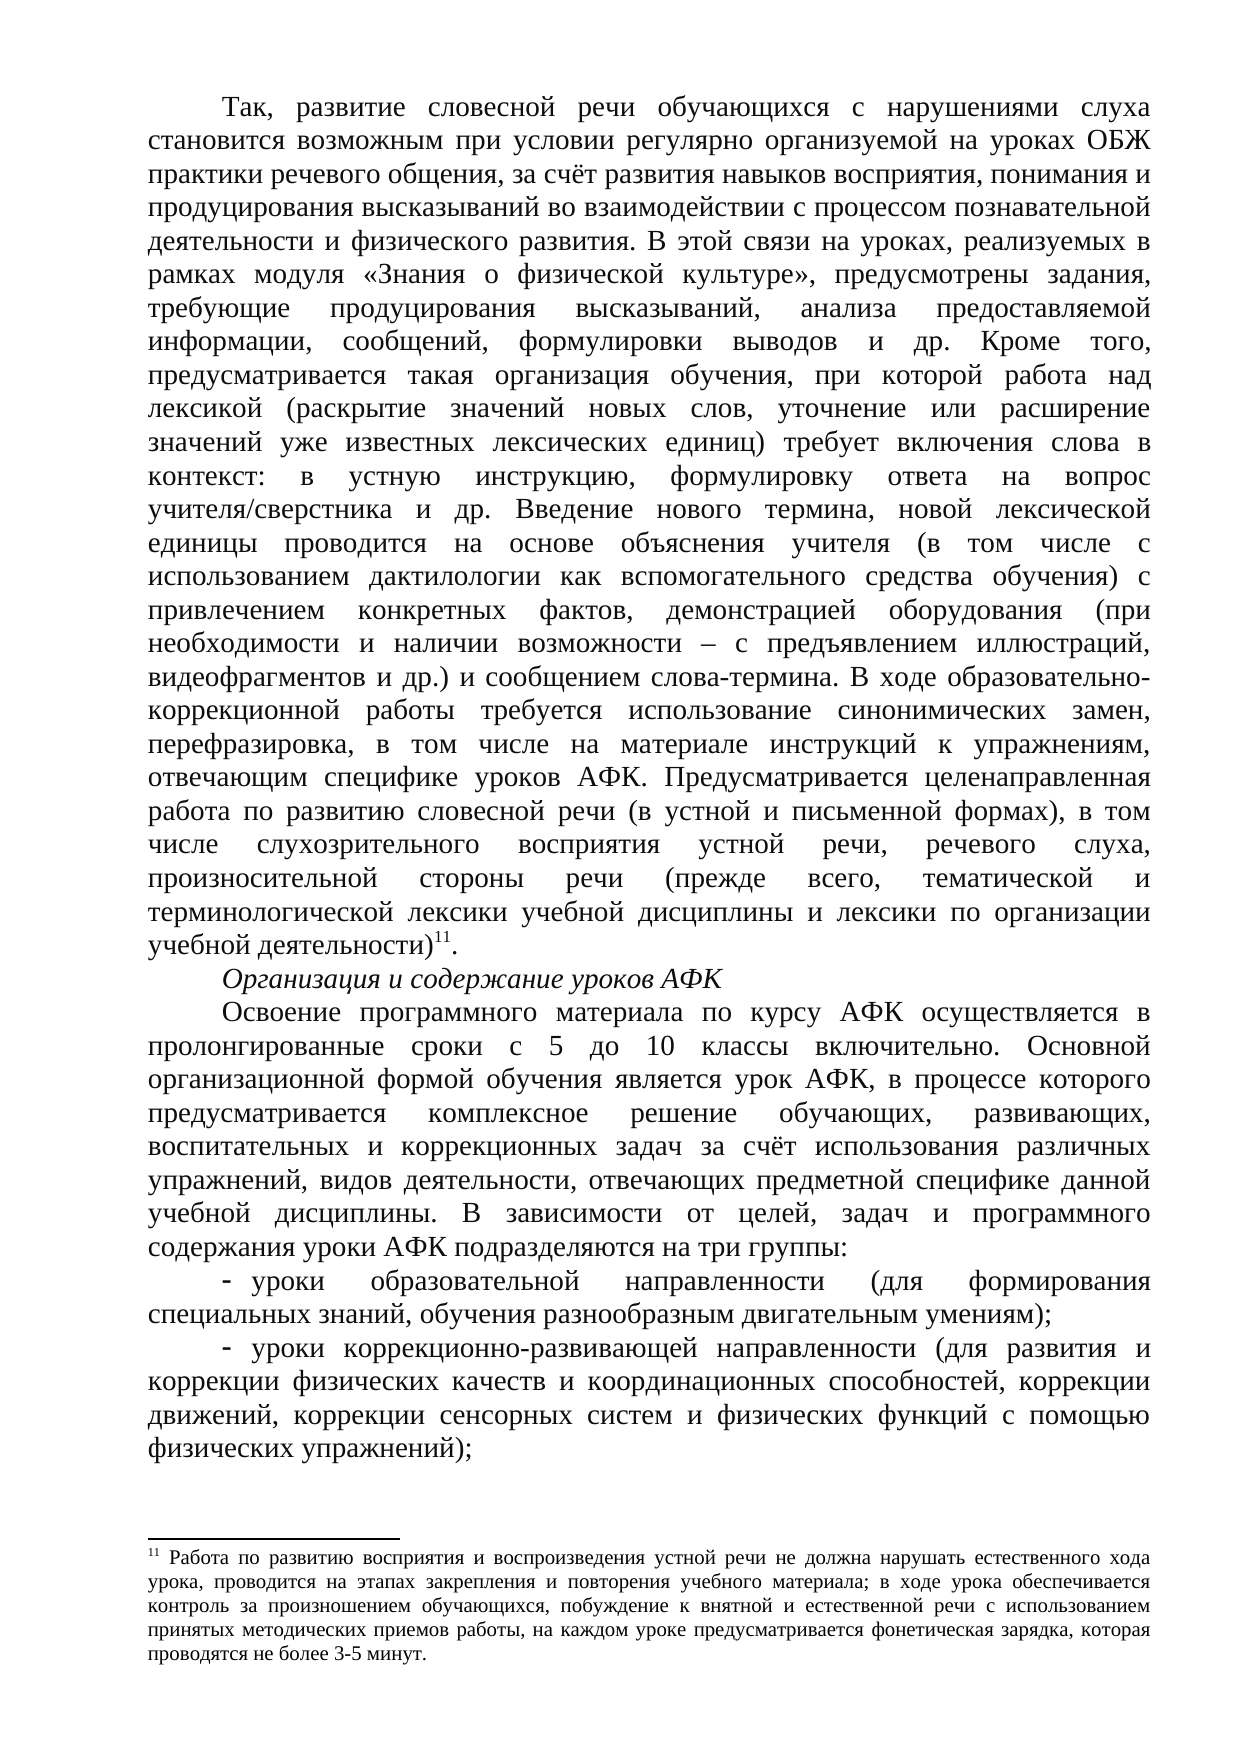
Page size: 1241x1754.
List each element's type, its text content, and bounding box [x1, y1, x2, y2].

list уроки коррекционно-развивающей направленности (для развития и коррекции физических качеств и координационных способностей, коррекции движений, коррекции сенсорных систем и физических функций с помощью физических упражнений); [148, 1330, 1152, 1464]
text Организация и содержание уроков АФК [148, 961, 1152, 994]
text Так, развитие словесной речи обучающихся с нарушениями слуха становится возможным при условии регулярно организуемой на уроках ОБЖ практики речевого общения, за счёт развития навыков восприятия, понимания и продуцирования высказываний во взаимодействии с процессом познавательной деятельности и физического развития. В этой связи на уроках, реализуемых в рамках модуля «Знания о физической культуре», предусмотрены задания, требующие продуцирования высказываний, анализа предоставляемой информации, сообщений, формулировки выводов и др. Кроме того, предусматривается такая организация обучения, при которой работа над лексикой (раскрытие значений новых слов, уточнение или расширение значений уже известных лексических единиц) требует включения слова в контекст: в устную инструкцию, формулировку ответа на вопрос учителя/сверстника и др. Введение нового термина, новой лексической единицы проводится на основе объяснения учителя (в том числе с использованием дактилологии как вспомогательного средства обучения) с привлечением конкретных фактов, демонстрацией оборудования (при необходимости и наличии возможности – с предъявлением иллюстраций, видеофрагментов и др.) и сообщением слова-термина. В ходе образовательно-коррекционной работы требуется использование синонимических замен, перефразировка, в том числе на материале инструкций к упражнениям, отвечающим специфике уроков АФК. Предусматривается целенаправленная работа по развитию словесной речи (в устной и письменной формах), в том числе слухозрительного восприятия устной речи, речевого слуха, произносительной стороны речи (прежде всего, тематической и терминологической лексики учебной дисциплины и лексики по организации учебной деятельности). [148, 89, 1152, 961]
text Освоение программного материала по курсу АФК осуществляется в пролонгированные сроки с 5 до 10 классы включительно. Основной организационной формой обучения является урок АФК, в процессе которого предусматривается комплексное решение обучающих, развивающих, воспитательных и коррекционных задач за счёт использования различных упражнений, видов деятельности, отвечающих предметной специфике данной учебной дисциплины. В зависимости от целей, задач и программного содержания уроки АФК подразделяются на три группы: [148, 994, 1152, 1263]
list уроки образовательной направленности (для формирования специальных знаний, обучения разнообразным двигательным умениям); [148, 1263, 1152, 1330]
